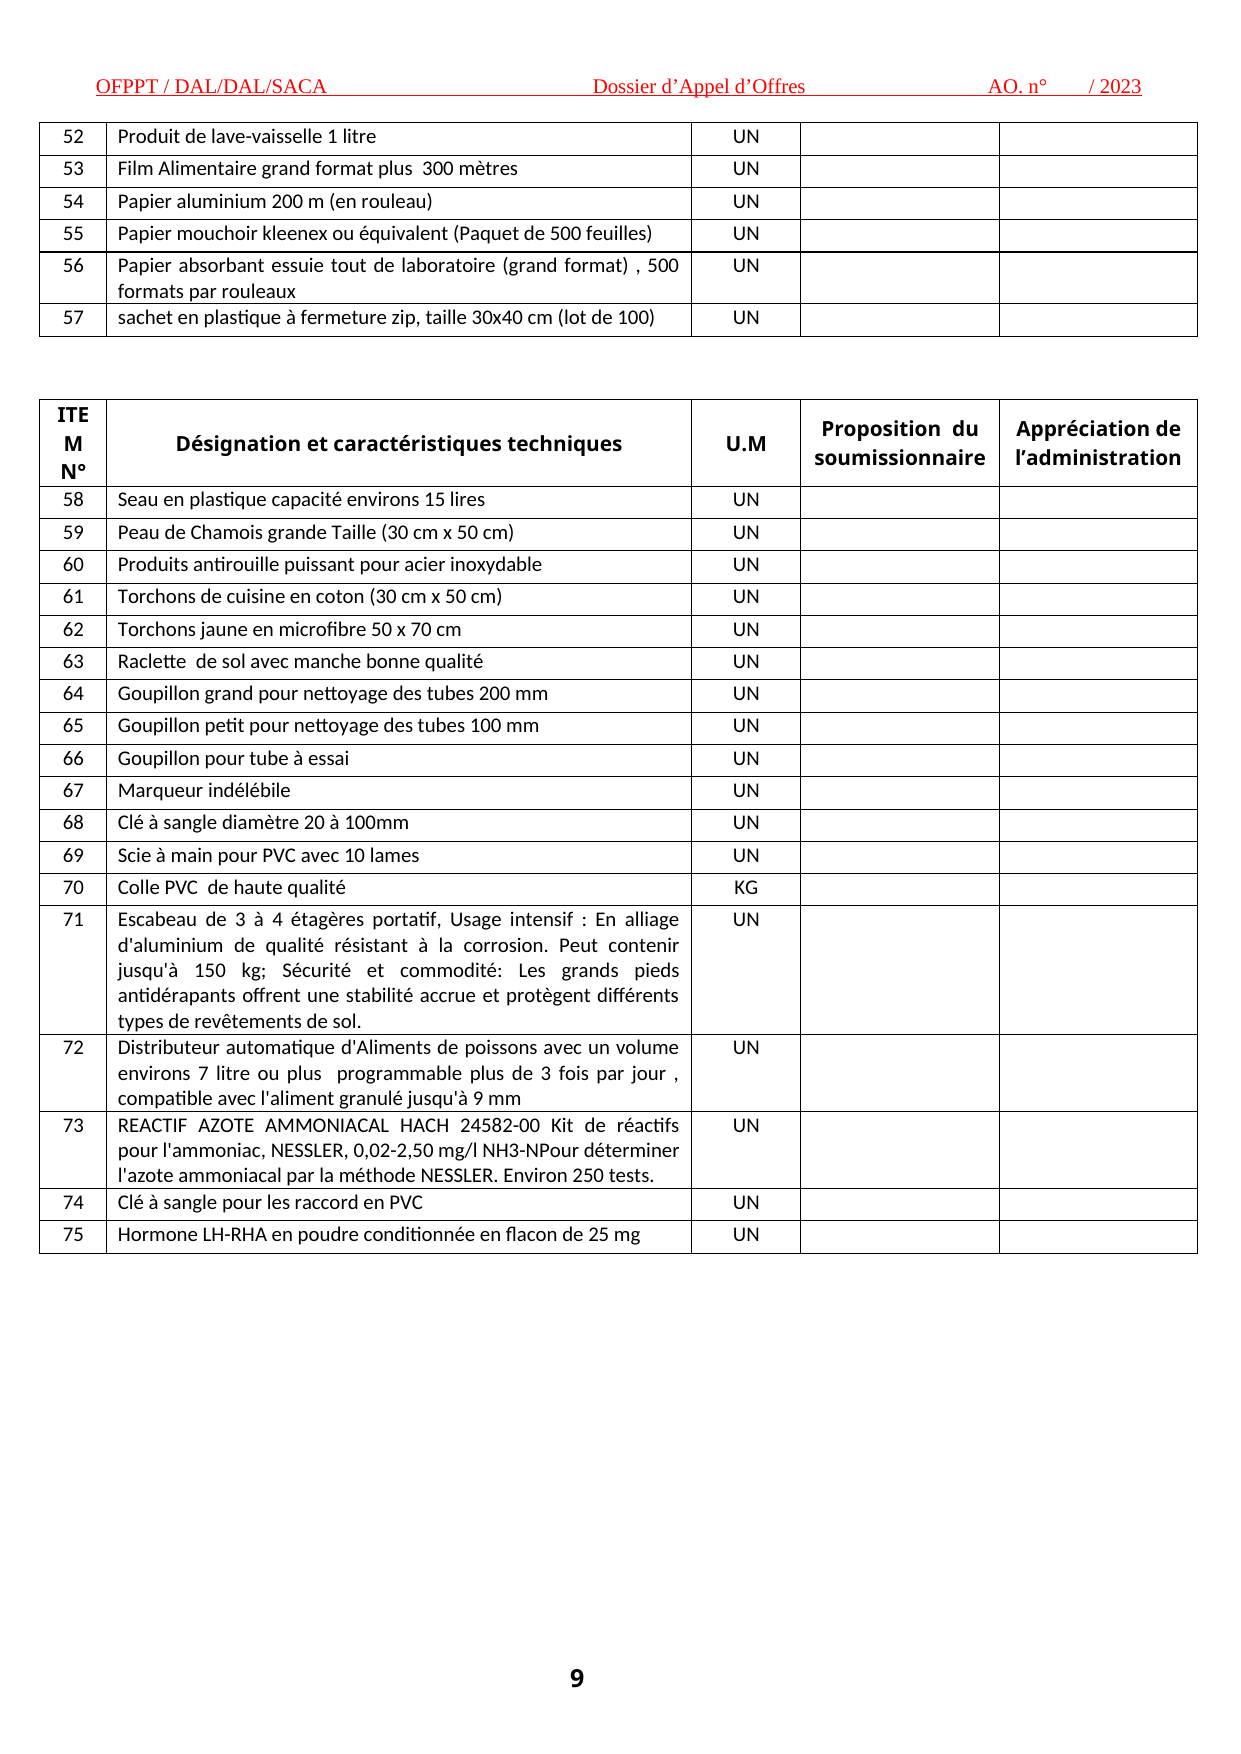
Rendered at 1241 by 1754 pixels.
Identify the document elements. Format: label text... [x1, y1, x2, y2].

table_cell Film Alimentaire grand format plus 300 mètres [107, 156, 691, 187]
table_cell UN [692, 616, 800, 647]
table_cell [1000, 487, 1197, 518]
table_cell 68 [40, 810, 106, 841]
table_cell [801, 1035, 999, 1111]
table_cell 65 [40, 713, 106, 744]
table_cell UN [692, 713, 800, 744]
table_cell [801, 777, 999, 808]
table_cell Papier absorbant essuie tout de laboratoire (grand format) , 500 formats par rouleaux [107, 253, 691, 303]
table_cell 64 [40, 680, 106, 712]
table_cell UN [692, 304, 800, 336]
table_cell UN [692, 188, 800, 219]
table_cell [801, 123, 999, 154]
table_cell 54 [40, 188, 106, 219]
table_cell UN [692, 1221, 800, 1253]
table_cell 63 [40, 648, 106, 679]
table_cell Escabeau de 3 à 4 étagères portatif, Usage intensif : En alliage d'aluminium de qualité résistant à la corrosion. Peut contenir jusqu'à 150 kg; Sécurité et commodité: Les grands pieds antidérapants offrent une stabilité accrue et protègent différents types de revêtements de sol. [107, 906, 691, 1033]
table_cell Produit de lave-vaisselle 1 litre [107, 123, 691, 154]
table_cell UN [692, 156, 800, 187]
table_cell UN [692, 1035, 800, 1111]
table_cell 73 [40, 1112, 106, 1188]
table_cell UN [692, 519, 800, 550]
table_cell 56 [40, 253, 106, 303]
table_cell [801, 810, 999, 841]
table_cell 61 [40, 584, 106, 615]
table_cell [801, 487, 999, 518]
table_cell 71 [40, 906, 106, 1033]
table_cell UN [692, 842, 800, 873]
table_cell [1000, 713, 1197, 744]
table_cell Raclette de sol avec manche bonne qualité [107, 648, 691, 679]
table_cell [801, 713, 999, 744]
table_cell 66 [40, 745, 106, 776]
table_cell UN [692, 810, 800, 841]
table_cell Peau de Chamois grande Taille (30 cm x 50 cm) [107, 519, 691, 550]
table_cell Scie à main pour PVC avec 10 lames [107, 842, 691, 873]
table_cell [801, 304, 999, 336]
table_cell Papier aluminium 200 m (en rouleau) [107, 188, 691, 219]
table_cell [1000, 304, 1197, 336]
table_cell [1000, 551, 1197, 582]
table_cell [1000, 1221, 1197, 1253]
table_cell [1000, 745, 1197, 776]
table_cell [801, 1221, 999, 1253]
table_cell [1000, 156, 1197, 187]
table_cell [801, 1112, 999, 1188]
table_cell Seau en plastique capacité environs 15 lires [107, 487, 691, 518]
table_cell Clé à sangle pour les raccord en PVC [107, 1189, 691, 1220]
table_cell [1000, 1112, 1197, 1188]
table_cell UN [692, 906, 800, 1033]
table_cell [1000, 842, 1197, 873]
table_cell UN [692, 253, 800, 303]
table_header Désignation et caractéristiques techniques [107, 400, 691, 486]
table_cell UN [692, 745, 800, 776]
table_cell 53 [40, 156, 106, 187]
table_cell 75 [40, 1221, 106, 1253]
table_cell sachet en plastique à fermeture zip, taille 30x40 cm (lot de 100) [107, 304, 691, 336]
table_cell [1000, 1035, 1197, 1111]
table_cell [801, 156, 999, 187]
table_header ITEM N° [40, 400, 106, 486]
table_cell 52 [40, 123, 106, 154]
table_cell UN [692, 1189, 800, 1220]
table_cell UN [692, 551, 800, 582]
table_cell 72 [40, 1035, 106, 1111]
table_cell [1000, 253, 1197, 303]
table_cell [1000, 584, 1197, 615]
table_cell 74 [40, 1189, 106, 1220]
table_cell [1000, 220, 1197, 251]
table_cell UN [692, 777, 800, 808]
table_cell KG [692, 874, 800, 905]
table_cell 60 [40, 551, 106, 582]
table_cell [1000, 874, 1197, 905]
table_cell UN [692, 1112, 800, 1188]
table_cell [801, 842, 999, 873]
table_cell 55 [40, 220, 106, 251]
table_cell Hormone LH-RHA en poudre conditionnée en flacon de 25 mg [107, 1221, 691, 1253]
table_cell UN [692, 584, 800, 615]
table_cell UN [692, 680, 800, 712]
table_cell 62 [40, 616, 106, 647]
table_cell [1000, 810, 1197, 841]
table_header Appréciation de l’administration [1000, 400, 1197, 486]
table_cell [801, 253, 999, 303]
table_cell [1000, 777, 1197, 808]
table_cell [801, 648, 999, 679]
table_header U.M [692, 400, 800, 486]
table_cell [801, 584, 999, 615]
table_cell [1000, 123, 1197, 154]
table_cell UN [692, 123, 800, 154]
table_cell 69 [40, 842, 106, 873]
table_cell [801, 906, 999, 1033]
table_cell Goupillon pour tube à essai [107, 745, 691, 776]
table_cell 59 [40, 519, 106, 550]
table_cell REACTIF AZOTE AMMONIACAL HACH 24582-00 Kit de réactifs pour l'ammoniac, NESSLER, 0,02-2,50 mg/l NH3-NPour déterminer l'azote ammoniacal par la méthode NESSLER. Environ 250 tests. [107, 1112, 691, 1188]
table_cell [1000, 680, 1197, 712]
table_cell UN [692, 648, 800, 679]
table_cell Torchons de cuisine en coton (30 cm x 50 cm) [107, 584, 691, 615]
table_cell 67 [40, 777, 106, 808]
table_cell [801, 680, 999, 712]
table_cell [801, 874, 999, 905]
table_cell Goupillon grand pour nettoyage des tubes 200 mm [107, 680, 691, 712]
table_cell [801, 616, 999, 647]
table_cell 58 [40, 487, 106, 518]
table_cell [801, 745, 999, 776]
table_cell [1000, 188, 1197, 219]
table_cell [801, 1189, 999, 1220]
table_cell Colle PVC de haute qualité [107, 874, 691, 905]
table_cell [1000, 648, 1197, 679]
table_cell 70 [40, 874, 106, 905]
table_cell [1000, 906, 1197, 1033]
table_cell [801, 519, 999, 550]
table_cell Clé à sangle diamètre 20 à 100mm [107, 810, 691, 841]
table_cell Produits antirouille puissant pour acier inoxydable [107, 551, 691, 582]
table_cell [801, 188, 999, 219]
table_cell [1000, 519, 1197, 550]
table_cell Distributeur automatique d'Aliments de poissons avec un volume environs 7 litre ou plus programmable plus de 3 fois par jour , compatible avec l'aliment granulé jusqu'à 9 mm [107, 1035, 691, 1111]
table_header Proposition du soumissionnaire [801, 400, 999, 486]
table_cell [801, 551, 999, 582]
table_cell [1000, 1189, 1197, 1220]
table_cell Papier mouchoir kleenex ou équivalent (Paquet de 500 feuilles) [107, 220, 691, 251]
table_cell [801, 220, 999, 251]
table_cell Marqueur indélébile [107, 777, 691, 808]
table_cell 57 [40, 304, 106, 336]
table_cell Goupillon petit pour nettoyage des tubes 100 mm [107, 713, 691, 744]
table_cell UN [692, 220, 800, 251]
table_cell UN [692, 487, 800, 518]
table_cell [1000, 616, 1197, 647]
table_cell Torchons jaune en microfibre 50 x 70 cm [107, 616, 691, 647]
